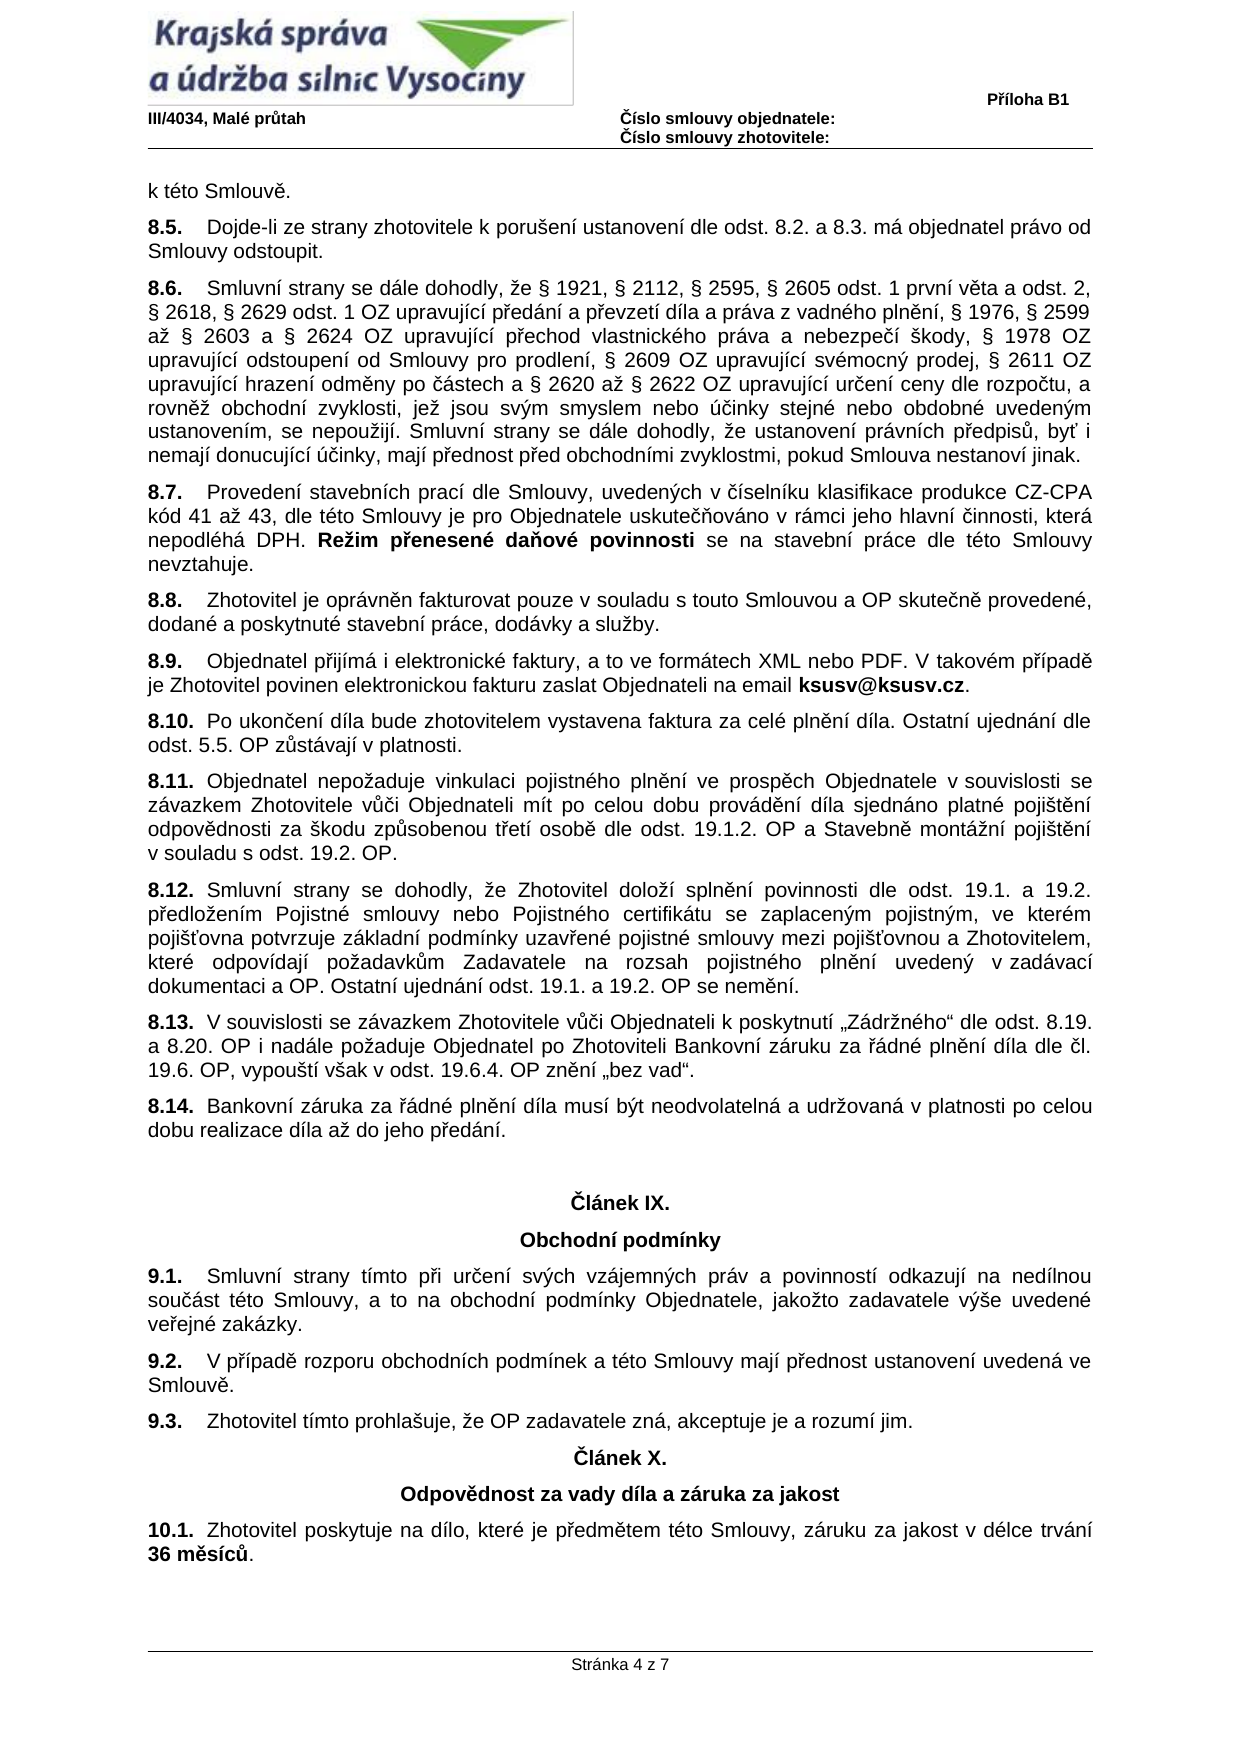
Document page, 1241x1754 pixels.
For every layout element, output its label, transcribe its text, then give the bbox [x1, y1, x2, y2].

list Provedení stavebních prací dle Smlouvy, uvedených v číselníku klasifikace produkce CZ-CPA kód 41 až 43, dle této Smlouvy je pro Objednatele uskutečňováno v rámci jeho hlavní činnosti, která nepodléhá DPH. Režim přenesené daňové povinnosti se na stavební práce dle této Smlouvy nevztahuje. [148, 480, 1093, 576]
list Dojde-li ze strany zhotovitele k porušení ustanovení dle odst. 8.2. a 8.3. má objednatel právo od Smlouvy odstoupit. [148, 215, 1093, 263]
subtitle Článek IX. [148, 1191, 1093, 1215]
list Objednatel přijímá i elektronické faktury, a to ve formátech XML nebo PDF. V takovém případě je Zhotovitel povinen elektronickou fakturu zaslat Objednateli na email ksusv@ksusv.cz. [148, 648, 1093, 696]
list Smluvní strany tímto při určení svých vzájemných práv a povinností odkazují na nedílnou součást této Smlouvy, a to na obchodní podmínky Objednatele, jakožto zadavatele výše uvedené veřejné zakázky. [148, 1264, 1093, 1336]
list Objednatel nepožaduje vinkulaci pojistného plnění ve prospěch Objednatele v souvislosti se závazkem Zhotovitele vůči Objednateli mít po celou dobu provádění díla sjednáno platné pojištění odpovědnosti za škodu způsobenou třetí osobě dle odst. 19.1.2. OP a Stavebně montážní pojištění v souladu s odst. 19.2. OP. [148, 769, 1093, 865]
list Zhotovitel je oprávněn fakturovat pouze v souladu s touto Smlouvou a OP skutečně provedené, dodané a poskytnuté stavební práce, dodávky a služby. [148, 588, 1093, 636]
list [148, 179, 1093, 203]
list Bankovní záruka za řádné plnění díla musí být neodvolatelná a udržovaná v platnosti po celou dobu realizace díla až do jeho předání. [148, 1094, 1093, 1142]
list Po ukončení díla bude zhotovitelem vystavena faktura za celé plnění díla. Ostatní ujednání dle odst. 5.5. OP zůstávají v platnosti. [148, 709, 1093, 757]
subtitle Obchodní podmínky [148, 1228, 1093, 1252]
list Zhotovitel tímto prohlašuje, že OP zadavatele zná, akceptuje je a rozumí jim. [148, 1409, 1093, 1433]
list Zhotovitel poskytuje na dílo, které je předmětem této Smlouvy, záruku za jakost v délce trvání 36 měsíců. [148, 1518, 1093, 1566]
subtitle Odpovědnost za vady díla a záruka za jakost [148, 1482, 1093, 1506]
text Článek X. [148, 1445, 1093, 1469]
list V případě rozporu obchodních podmínek a této Smlouvy mají přednost ustanovení uvedená ve Smlouvě. [148, 1348, 1093, 1396]
list Smluvní strany se dohodly, že Zhotovitel doloží splnění povinnosti dle odst. 19.1. a 19.2. předložením Pojistné smlouvy nebo Pojistného certifikátu se zaplaceným pojistným, ve kterém pojišťovna potvrzuje základní podmínky uzavřené pojistné smlouvy mezi pojišťovnou a Zhotovitelem, které odpovídají požadavkům Zadavatele na rozsah pojistného plnění uvedený v zadávací dokumentaci a OP. Ostatní ujednání odst. 19.1. a 19.2. OP se nemění. [148, 878, 1093, 997]
picture [147, 11, 574, 107]
list V souvislosti se závazkem Zhotovitele vůči Objednateli k poskytnutí „Zádržného“ dle odst. 8.19. a 8.20. OP i nadále požaduje Objednatel po Zhotoviteli Bankovní záruku za řádné plnění díla dle čl. 19.6. OP, vypouští však v odst. 19.6.4. OP znění „bez vad“. [148, 1010, 1093, 1082]
list Smluvní strany se dále dohodly, že § 1921, § 2112, § 2595, § 2605 odst. 1 první věta a odst. 2, § 2618, § 2629 odst. 1 OZ upravující předání a převzetí díla a práva z vadného plnění, § 1976, § 2599 až § 2603 a § 2624 OZ upravující přechod vlastnického práva a nebezpečí škody, § 1978 OZ upravující odstoupení od Smlouvy pro prodlení, § 2609 OZ upravující svémocný prodej, § 2611 OZ upravující hrazení odměny po částech a § 2620 až § 2622 OZ upravující určení ceny dle rozpočtu, a rovněž obchodní zvyklosti, jež jsou svým smyslem nebo účinky stejné nebo obdobné uvedeným ustanovením, se nepoužijí. Smluvní strany se dále dohodly, že ustanovení právních předpisů, byť i nemají donucující účinky, mají přednost před obchodními zvyklostmi, pokud Smlouva nestanoví jinak. [148, 276, 1093, 467]
